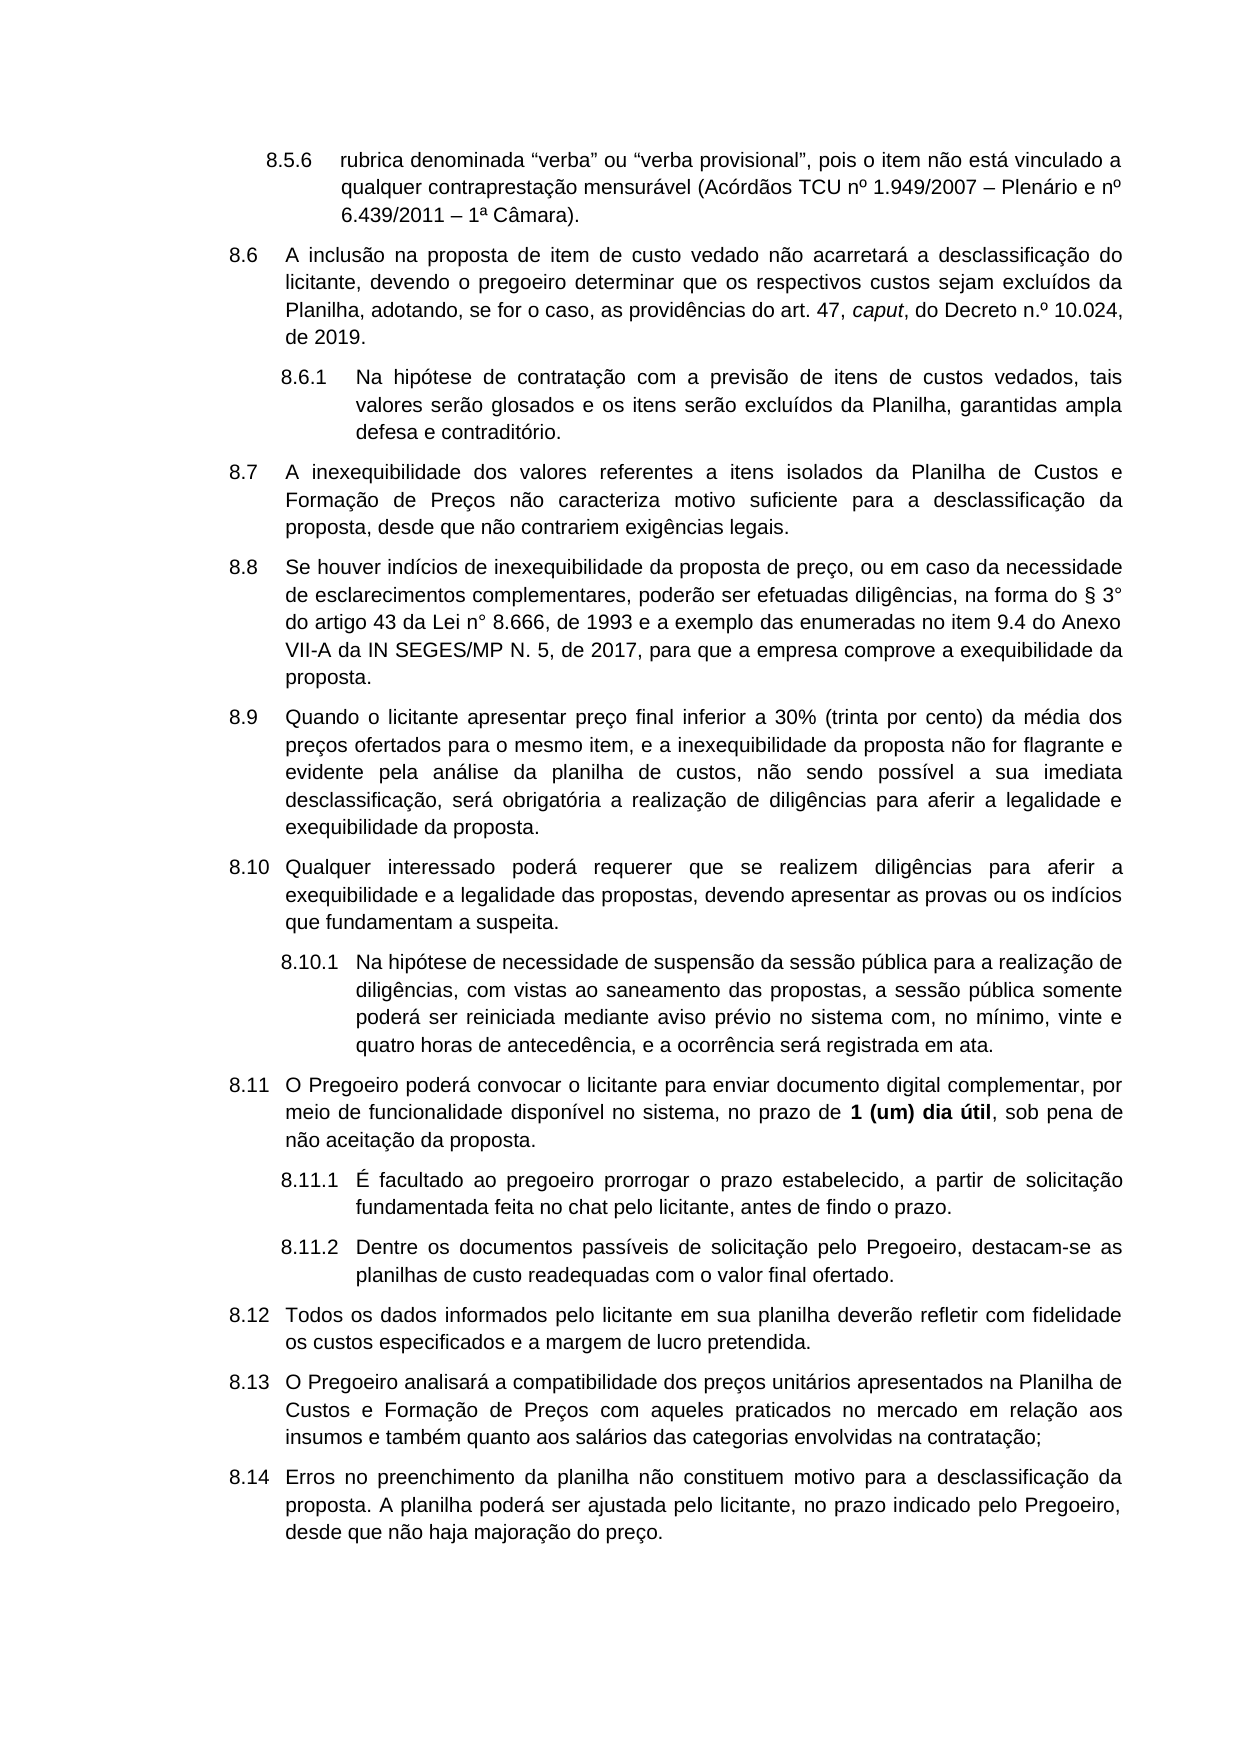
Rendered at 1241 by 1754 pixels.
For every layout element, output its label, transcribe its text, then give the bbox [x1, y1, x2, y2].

list Qualquer interessado poderá requerer que se realizem diligências para aferir a exequibilidade e a legalidade das propostas, devendo apresentar as provas ou os indícios que fundamentam a suspeita. [229, 855, 1124, 934]
list É facultado ao pregoeiro prorrogar o prazo estabelecido, a partir de solicitação fundamentada feita no chat pelo licitante, antes de findo o prazo. [281, 1168, 1124, 1219]
list Na hipótese de contratação com a previsão de itens de custos vedados, tais valores serão glosados e os itens serão excluídos da Planilha, garantidas ampla defesa e contraditório. [281, 365, 1124, 444]
list A inclusão na proposta de item de custo vedado não acarretará a desclassificação do licitante, devendo o pregoeiro determinar que os respectivos custos sejam excluídos da Planilha, adotando, se for o caso, as providências do art. 47, caput, do Decreto n.º 10.024, de 2019. [229, 243, 1124, 349]
list Erros no preenchimento da planilha não constituem motivo para a desclassificação da proposta. A planilha poderá ser ajustada pelo licitante, no prazo indicado pelo Pregoeiro, desde que não haja majoração do preço. [229, 1465, 1122, 1544]
list A inexequibilidade dos valores referentes a itens isolados da Planilha de Custos e Formação de Preços não caracteriza motivo suficiente para a desclassificação da proposta, desde que não contrariem exigências legais. [229, 460, 1124, 539]
list O Pregoeiro poderá convocar o licitante para enviar documento digital complementar, por meio de funcionalidade disponível no sistema, no prazo de 1 (um) dia útil, sob pena de não aceitação da proposta. [229, 1073, 1124, 1152]
list O Pregoeiro analisará a compatibilidade dos preços unitários apresentados na Planilha de Custos e Formação de Preços com aqueles praticados no mercado em relação aos insumos e também quanto aos salários das categorias envolvidas na contratação; [229, 1370, 1124, 1449]
list Se houver indícios de inexequibilidade da proposta de preço, ou em caso da necessidade de esclarecimentos complementares, poderão ser efetuadas diligências, na forma do § 3° do artigo 43 da Lei n° 8.666, de 1993 e a exemplo das enumeradas no item 9.4 do Anexo VII-A da IN SEGES/MP N. 5, de 2017, para que a empresa comprove a exequibilidade da proposta. [229, 555, 1124, 689]
list Todos os dados informados pelo licitante em sua planilha deverão refletir com fidelidade os custos especificados e a margem de lucro pretendida. [229, 1303, 1124, 1354]
list rubrica denominada “verba” ou “verba provisional”, pois o item não está vinculado a qualquer contraprestação mensurável (Acórdãos TCU nº 1.949/2007 – Plenário e nº 6.439/2011 – 1ª Câmara). [266, 148, 1122, 227]
list Na hipótese de necessidade de suspensão da sessão pública para a realização de diligências, com vistas ao saneamento das propostas, a sessão pública somente poderá ser reiniciada mediante aviso prévio no sistema com, no mínimo, vinte e quatro horas de antecedência, e a ocorrência será registrada em ata. [281, 950, 1124, 1057]
list Dentre os documentos passíveis de solicitação pelo Pregoeiro, destacam-se as planilhas de custo readequadas com o valor final ofertado. [281, 1235, 1124, 1287]
list Quando o licitante apresentar preço final inferior a 30% (trinta por cento) da média dos preços ofertados para o mesmo item, e a inexequibilidade da proposta não for flagrante e evidente pela análise da planilha de custos, não sendo possível a sua imediata desclassificação, será obrigatória a realização de diligências para aferir a legalidade e exequibilidade da proposta. [229, 705, 1124, 839]
